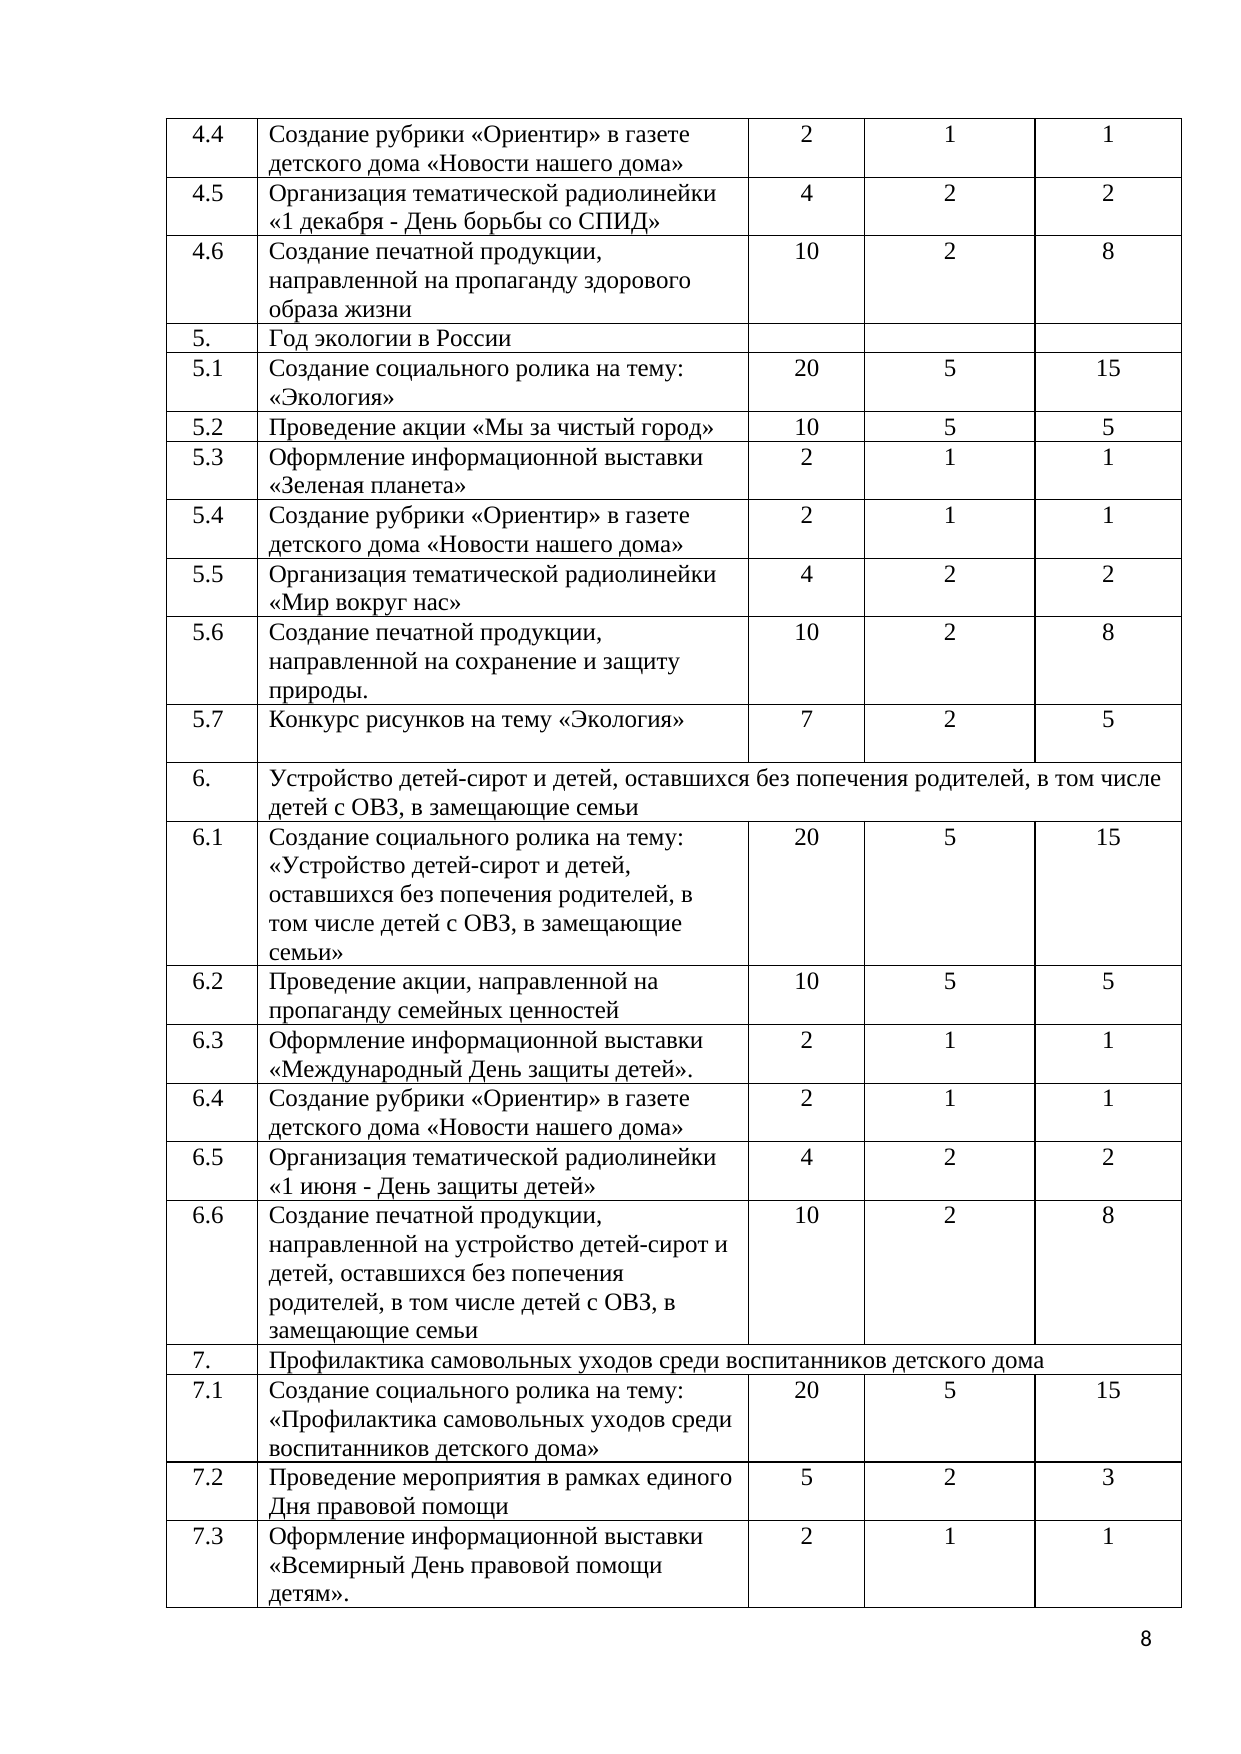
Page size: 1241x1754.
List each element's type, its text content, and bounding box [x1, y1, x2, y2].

table_cell Проведение мероприятия в рамках единого Дня правовой помощи [258, 1463, 748, 1520]
table_cell 7.2 [167, 1463, 257, 1520]
table_cell 1 [865, 1084, 1034, 1141]
table_cell 10 [749, 412, 864, 441]
table_cell 5 [865, 412, 1034, 441]
table_cell 5 [865, 822, 1034, 965]
table_cell 8 [1036, 617, 1181, 703]
table_cell 5.6 [167, 617, 257, 703]
table_cell 1 [865, 442, 1034, 499]
table_cell 20 [749, 353, 864, 411]
table_cell Создание социального ролика на тему: «Профилактика самовольных уходов среди воспитанников детского дома» [258, 1375, 748, 1461]
table_cell 20 [749, 822, 864, 965]
table_cell 2 [749, 442, 864, 499]
table_cell 2 [865, 236, 1034, 322]
table_cell 2 [865, 617, 1034, 703]
table_cell 1 [1036, 1521, 1181, 1607]
table_cell 8 [1036, 236, 1181, 322]
table_cell 6.5 [167, 1142, 257, 1199]
table_cell 2 [865, 1201, 1034, 1344]
table_cell 2 [749, 1025, 864, 1082]
table_cell 15 [1036, 822, 1181, 965]
table_cell 1 [1036, 1084, 1181, 1141]
table_cell 2 [865, 705, 1034, 762]
table_cell 2 [865, 178, 1034, 235]
table_cell 15 [1036, 353, 1181, 411]
table_cell 5 [749, 1463, 864, 1520]
table_cell Конкурс рисунков на тему «Экология» [258, 705, 748, 762]
table_cell 6.6 [167, 1201, 257, 1344]
table_cell 7. [167, 1345, 257, 1374]
table_cell Проведение акции, направленной на пропаганду семейных ценностей [258, 966, 748, 1024]
table_cell 5 [1036, 705, 1181, 762]
table_cell 10 [749, 236, 864, 322]
table_cell 1 [865, 1025, 1034, 1082]
table_cell Создание печатной продукции, направленной на пропаганду здорового образа жизни [258, 236, 748, 322]
table_cell 4.6 [167, 236, 257, 322]
table_cell 2 [749, 1084, 864, 1141]
table_cell 4.5 [167, 178, 257, 235]
table_cell 1 [865, 500, 1034, 558]
table_cell 5.5 [167, 559, 257, 616]
table_cell 20 [749, 1375, 864, 1461]
table_cell 3 [1036, 1463, 1181, 1520]
table_cell Организация тематической радиолинейки «1 июня - День защиты детей» [258, 1142, 748, 1199]
table_cell 1 [1036, 1025, 1181, 1082]
table_cell Год экологии в России [258, 324, 748, 352]
table_cell 5. [167, 324, 257, 352]
table_cell 5.3 [167, 442, 257, 499]
table_cell 6.2 [167, 966, 257, 1024]
table_cell 4 [749, 1142, 864, 1199]
table_cell Создание рубрики «Ориентир» в газете детского дома «Новости нашего дома» [258, 1084, 748, 1141]
table_cell 5.1 [167, 353, 257, 411]
table_cell 15 [1036, 1375, 1181, 1461]
table_cell 2 [1036, 178, 1181, 235]
table_cell 7.3 [167, 1521, 257, 1607]
table_cell 2 [1036, 559, 1181, 616]
table_cell 6.1 [167, 822, 257, 965]
table_cell 2 [749, 500, 864, 558]
table_cell Создание рубрики «Ориентир» в газете детского дома «Новости нашего дома» [258, 500, 748, 558]
table_cell 1 [1036, 500, 1181, 558]
table_cell Оформление информационной выставки «Всемирный День правовой помощи детям». [258, 1521, 748, 1607]
table_cell 5 [1036, 966, 1181, 1024]
table_cell Организация тематической радиолинейки «1 декабря - День борьбы со СПИД» [258, 178, 748, 235]
table_cell 8 [1036, 1201, 1181, 1344]
table_cell 10 [749, 617, 864, 703]
table_cell 5 [865, 1375, 1034, 1461]
table_cell Профилактика самовольных уходов среди воспитанников детского дома [258, 1345, 1181, 1374]
table_cell 5.7 [167, 705, 257, 762]
table_cell Оформление информационной выставки «Международный День защиты детей». [258, 1025, 748, 1082]
table_cell 1 [865, 1521, 1034, 1607]
table_cell 2 [865, 1463, 1034, 1520]
table_cell Создание социального ролика на тему: «Экология» [258, 353, 748, 411]
table_cell Организация тематической радиолинейки «Мир вокруг нас» [258, 559, 748, 616]
table_cell 7.1 [167, 1375, 257, 1461]
table_cell Создание печатной продукции, направленной на сохранение и защиту природы. [258, 617, 748, 703]
table_cell Оформление информационной выставки «Зеленая планета» [258, 442, 748, 499]
table_cell 5 [865, 966, 1034, 1024]
table_cell Устройство детей-сирот и детей, оставшихся без попечения родителей, в том числе детей с ОВЗ, в замещающие семьи [258, 763, 1181, 821]
table_cell 1 [865, 119, 1034, 177]
table_cell 5 [865, 353, 1034, 411]
table_cell Проведение акции «Мы за чистый город» [258, 412, 748, 441]
table_cell 6.4 [167, 1084, 257, 1141]
table_cell 2 [865, 1142, 1034, 1199]
table_cell [865, 324, 1034, 352]
table_cell 6. [167, 763, 257, 821]
table_cell 5 [1036, 412, 1181, 441]
table_cell 1 [1036, 119, 1181, 177]
table_cell 6.3 [167, 1025, 257, 1082]
table_cell 7 [749, 705, 864, 762]
table_cell Создание социального ролика на тему: «Устройство детей-сирот и детей, оставшихся без попечения родителей, в том числе детей с ОВЗ, в замещающие семьи» [258, 822, 748, 965]
table_cell 10 [749, 1201, 864, 1344]
table_cell 2 [865, 559, 1034, 616]
table_cell 10 [749, 966, 864, 1024]
table_cell 4 [749, 559, 864, 616]
table_cell 2 [749, 1521, 864, 1607]
table_cell 1 [1036, 442, 1181, 499]
table_cell 2 [1036, 1142, 1181, 1199]
table_cell 5.4 [167, 500, 257, 558]
table_cell 5.2 [167, 412, 257, 441]
table_cell [1036, 324, 1181, 352]
table_cell Создание печатной продукции, направленной на устройство детей-сирот и детей, оставшихся без попечения родителей, в том числе детей с ОВЗ, в замещающие семьи [258, 1201, 748, 1344]
table_cell 4 [749, 178, 864, 235]
table_cell Создание рубрики «Ориентир» в газете детского дома «Новости нашего дома» [258, 119, 748, 177]
table_cell [749, 324, 864, 352]
table_cell 4.4 [167, 119, 257, 177]
table_cell 2 [749, 119, 864, 177]
